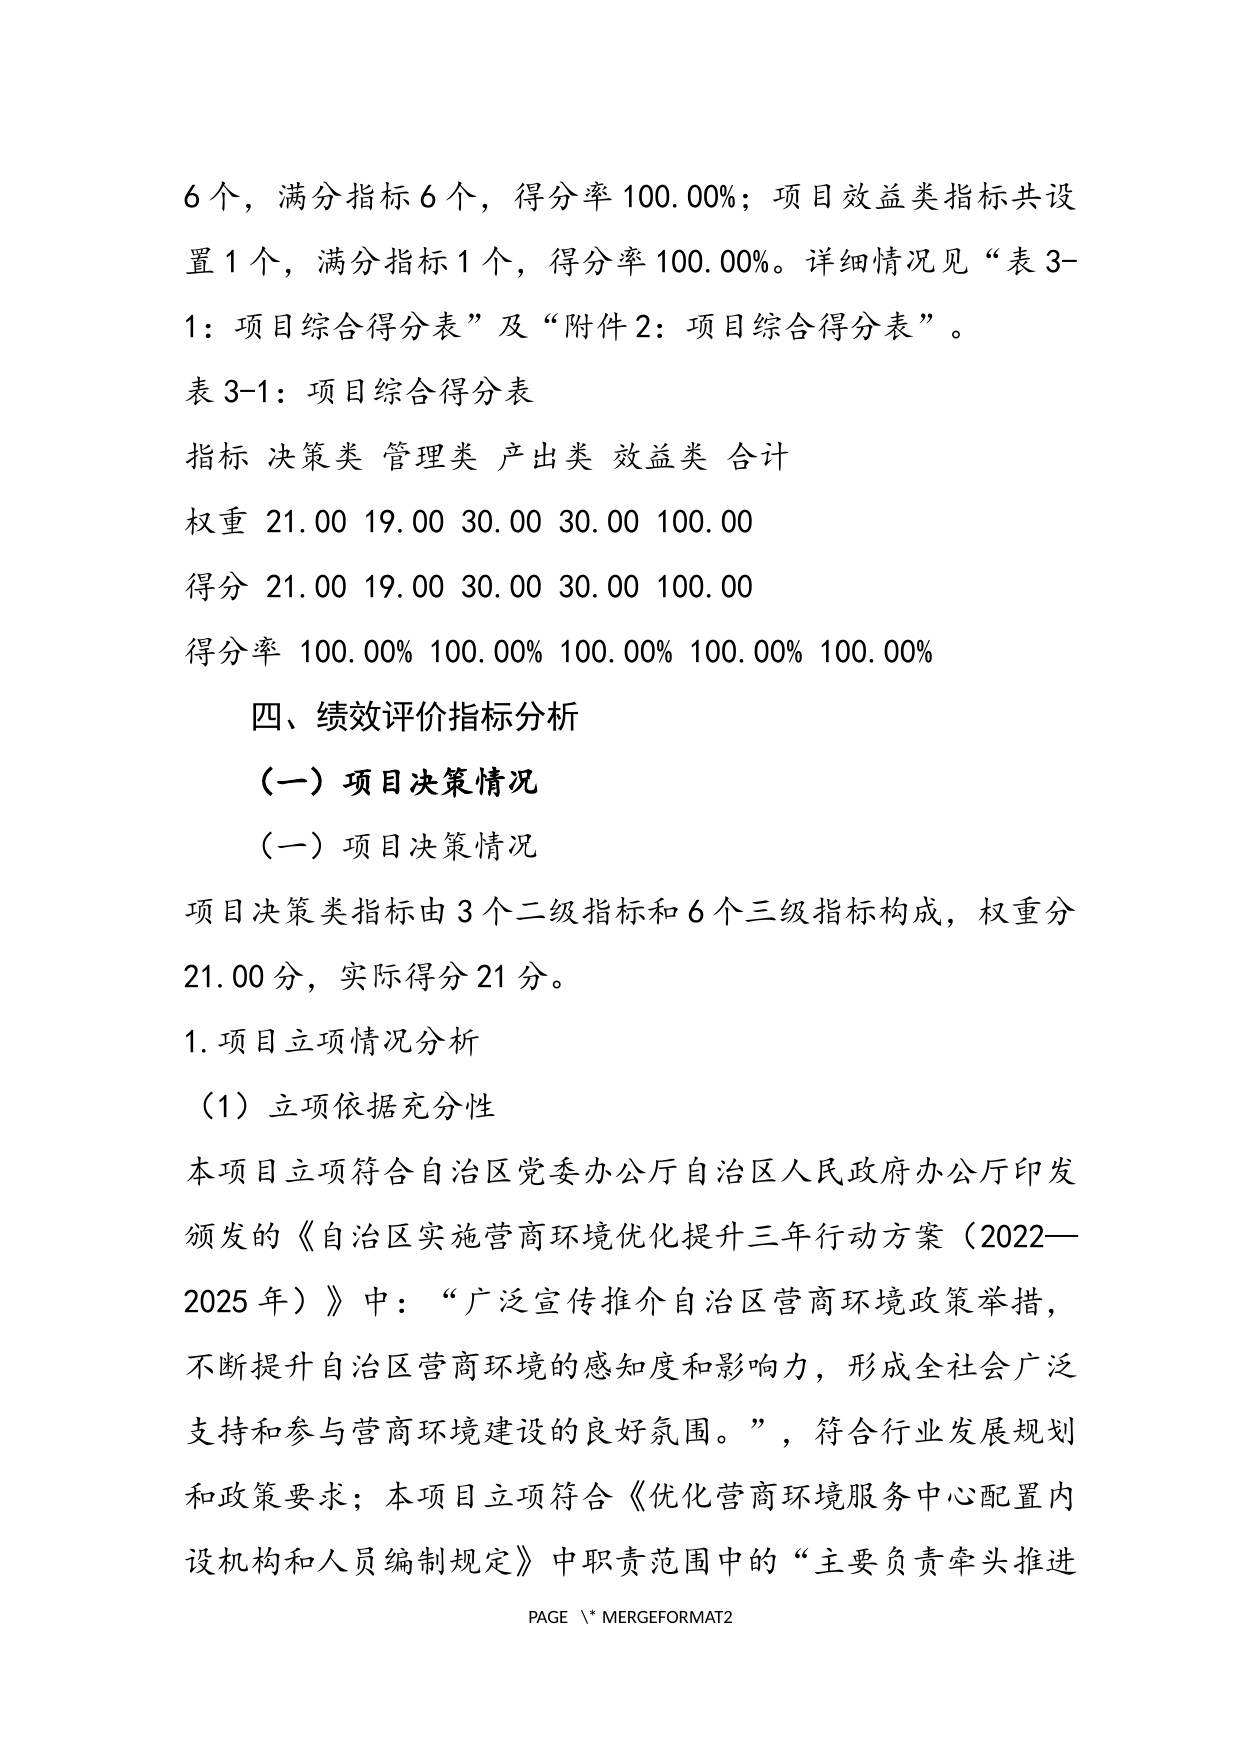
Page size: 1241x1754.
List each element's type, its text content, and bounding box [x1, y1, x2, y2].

text （一）项目决策情况 [183, 747, 1078, 812]
text 四、绩效评价指标分析 [183, 682, 1078, 747]
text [183, 812, 1078, 1592]
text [183, 162, 1078, 682]
